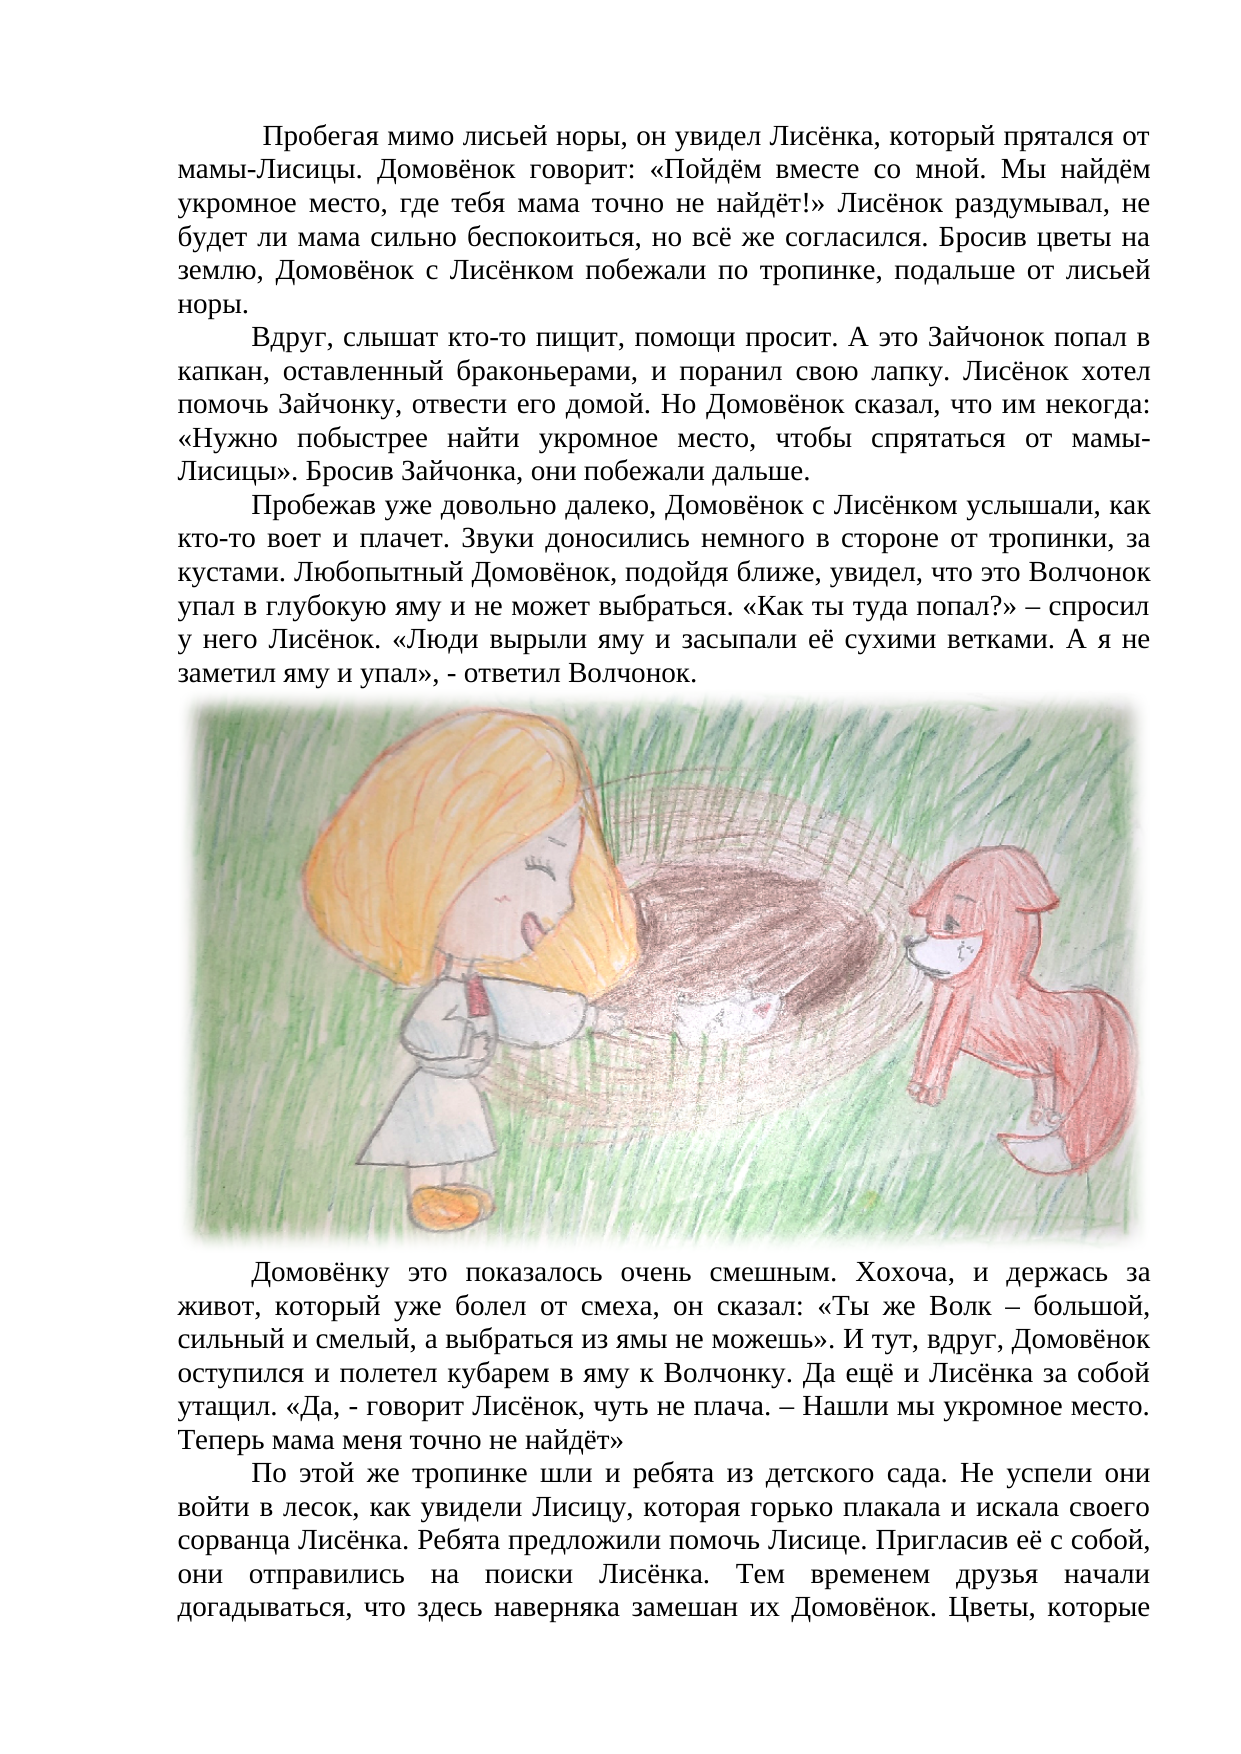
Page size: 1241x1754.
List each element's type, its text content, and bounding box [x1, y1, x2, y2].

picture [206, 717, 1122, 1225]
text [177, 1455, 1152, 1623]
text Домовёнку это показалось очень смешным. Хохоча, и держась за живот, который уже болел от смеха, он сказал: «Ты же Волк – большой, сильный и смелый, а выбраться из ямы не можешь». И тут, вдруг, Домовёнок оступился и полетел кубарем в яму к Волчонку. Да ещё и Лисёнка за собой утащил. «Да, - говорит Лисёнок, чуть не плача. – Нашли мы укромное место. Теперь мама меня точно не найдёт» [177, 1254, 1152, 1455]
text Пробежав уже довольно далеко, Домовёнок с Лисёнком услышали, как кто-то воет и плачет. Звуки доносились немного в стороне от тропинки, за кустами. Любопытный Домовёнок, подойдя ближе, увидел, что это Волчонок упал в глубокую яму и не может выбраться. «Как ты туда попал?» – спросил у него Лисёнок. «Люди вырыли яму и засыпали её сухими ветками. А я не заметил яму и упал», - ответил Волчонок. [177, 487, 1152, 688]
text Вдруг, слышат кто-то пищит, помощи просит. А это Зайчонок попал в капкан, оставленный браконьерами, и поранил свою лапку. Лисёнок хотел помочь Зайчонку, отвести его домой. Но Домовёнок сказал, что им некогда: «Нужно побыстрее найти укромное место, чтобы спрятаться от мамы-Лисицы». Бросив Зайчонка, они побежали дальше. [177, 319, 1152, 487]
text Пробегая мимо лисьей норы, он увидел Лисёнка, который прятался от мамы-Лисицы. Домовёнок говорит: «Пойдём вместе со мной. Мы найдём укромное место, где тебя мама точно не найдёт!» Лисёнок раздумывал, не будет ли мама сильно беспокоиться, но всё же согласился. Бросив цветы на землю, Домовёнок с Лисёнком побежали по тропинке, подальше от лисьей норы. [177, 118, 1152, 319]
